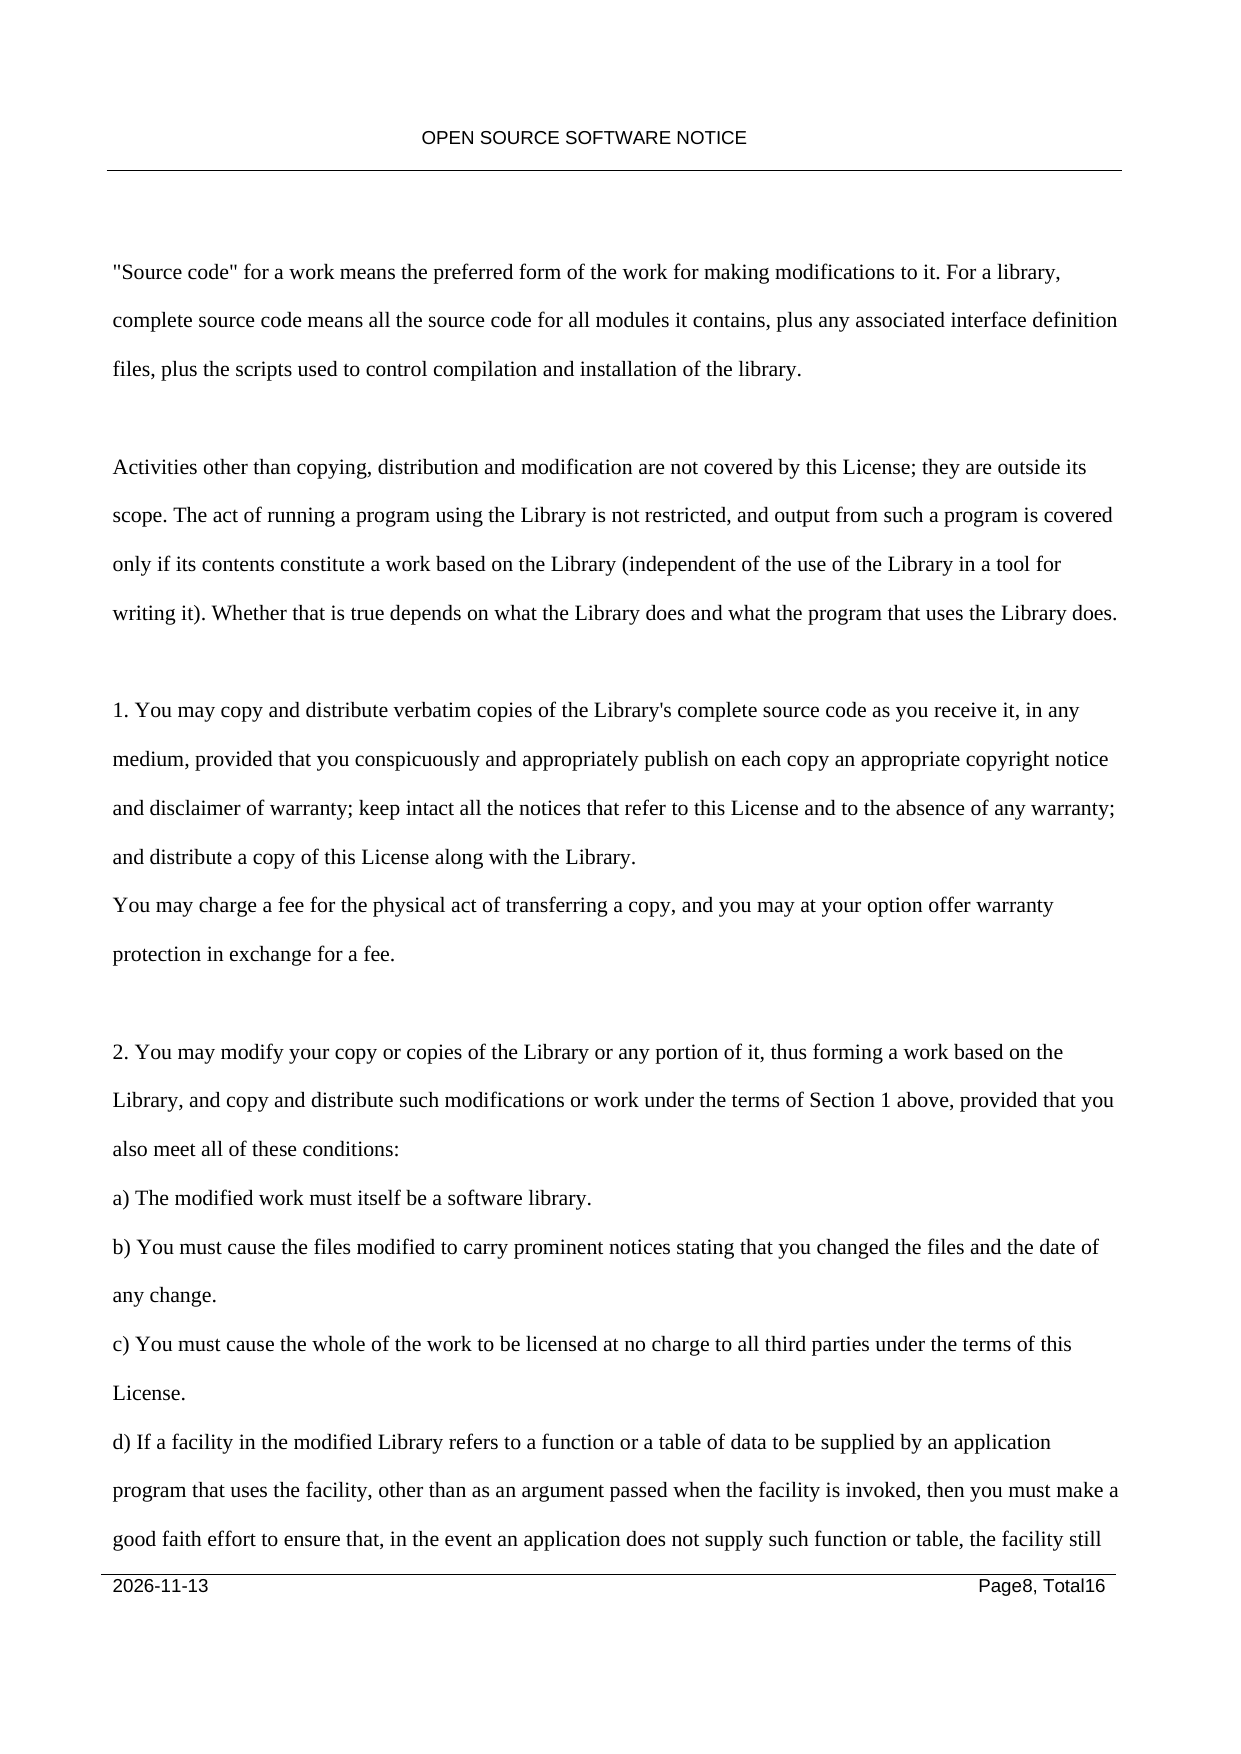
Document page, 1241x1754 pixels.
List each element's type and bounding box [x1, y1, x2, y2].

text [112, 206, 1128, 1555]
